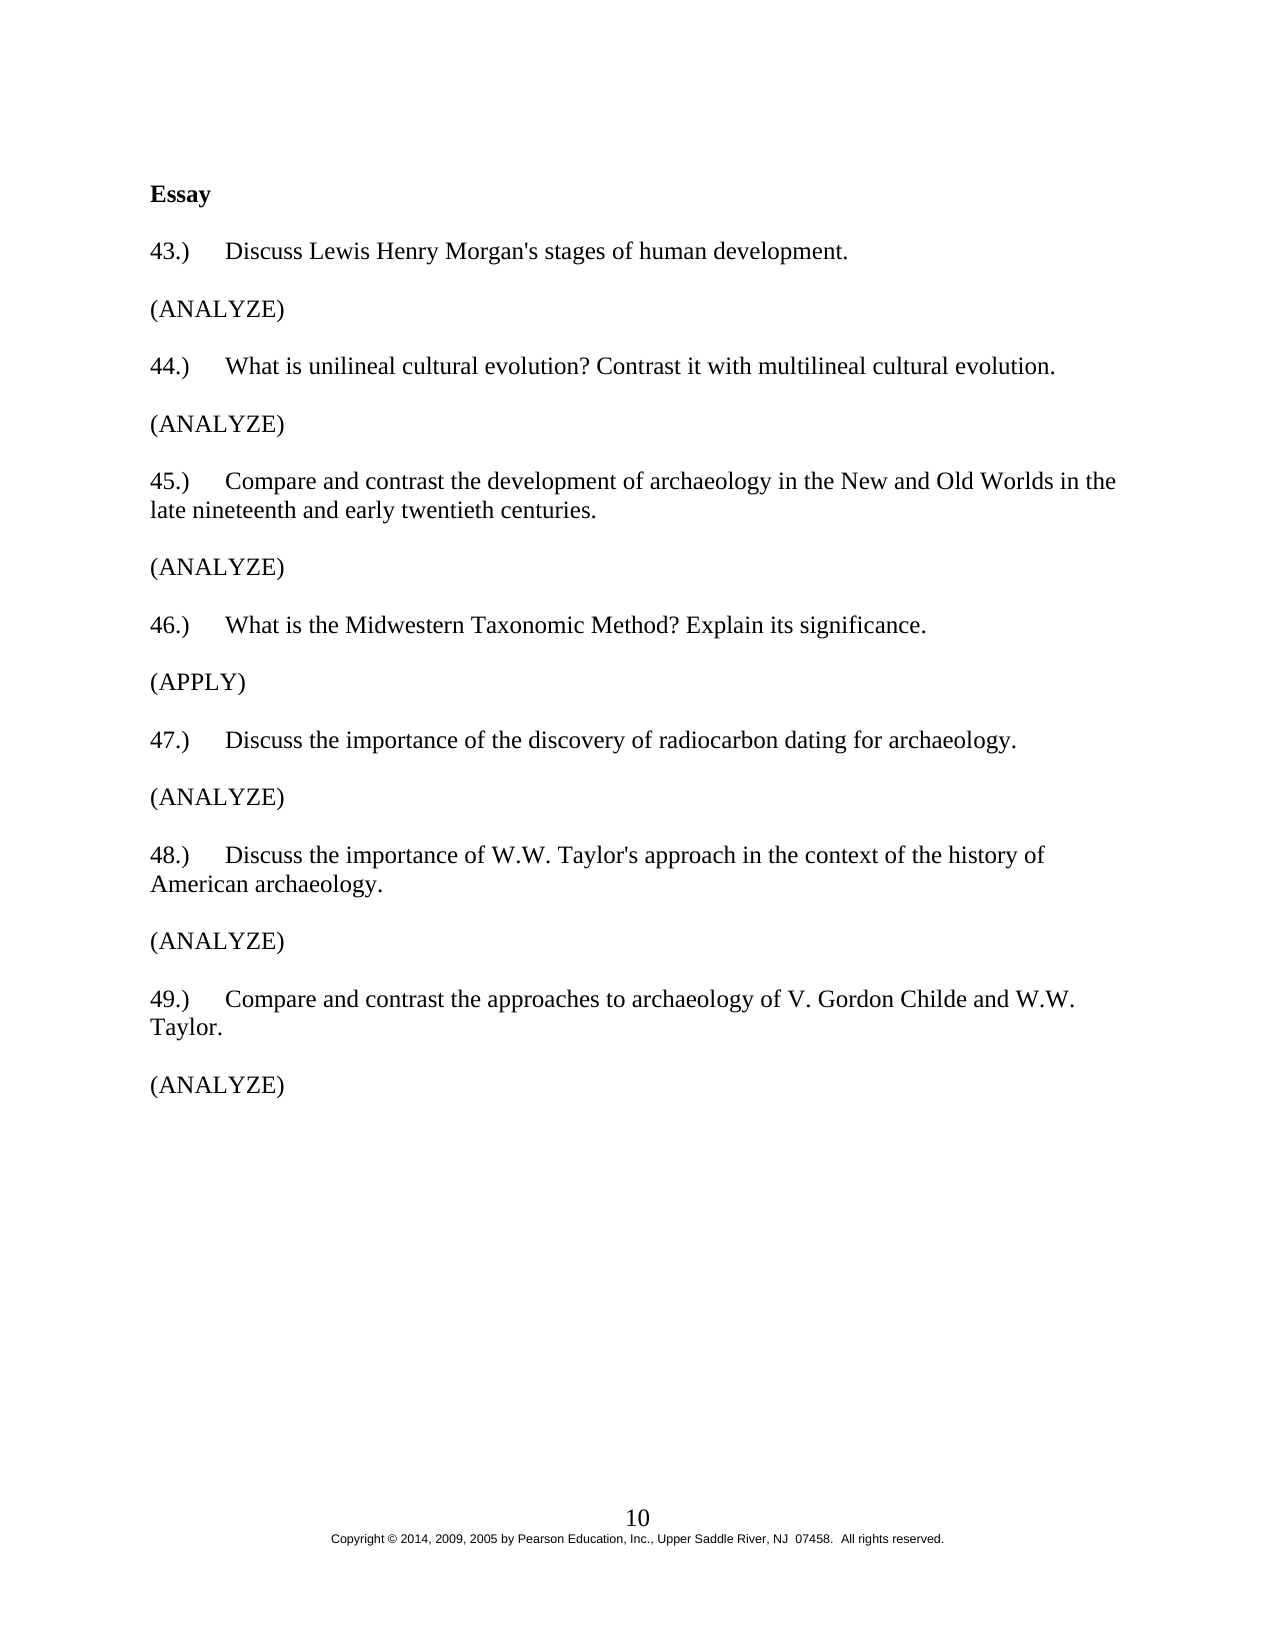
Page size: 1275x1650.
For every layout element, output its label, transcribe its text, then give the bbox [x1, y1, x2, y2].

text 43.) Discuss Lewis Henry Morgan's stages of human development. [150, 236, 1125, 265]
text (ANALYZE) [150, 294, 1125, 322]
text (APPLY) [150, 667, 1125, 696]
text (ANALYZE) [150, 926, 1125, 955]
text (ANALYZE) [150, 552, 1125, 581]
text 46.) What is the Midwestern Taxonomic Method? Explain its significance. [150, 610, 1125, 639]
text 48.) Discuss the importance of W.W. Taylor's approach in the context of the history of American archaeology. [150, 840, 1125, 897]
text 49.) Compare and contrast the approaches to archaeology of V. Gordon Childe and W.W. Taylor. [150, 984, 1125, 1041]
text Essay [150, 179, 1125, 207]
text 44.) What is unilineal cultural evolution? Contrast it with multilineal cultural evolution. [150, 351, 1125, 380]
text 45.) Compare and contrast the development of archaeology in the New and Old Worlds in the late nineteenth and early twentieth centuries. [150, 466, 1125, 524]
text (ANALYZE) [150, 782, 1125, 811]
text 47.) Discuss the importance of the discovery of radiocarbon dating for archaeology. [150, 725, 1125, 754]
text (ANALYZE) [150, 409, 1125, 437]
text (ANALYZE) [150, 1070, 1125, 1099]
